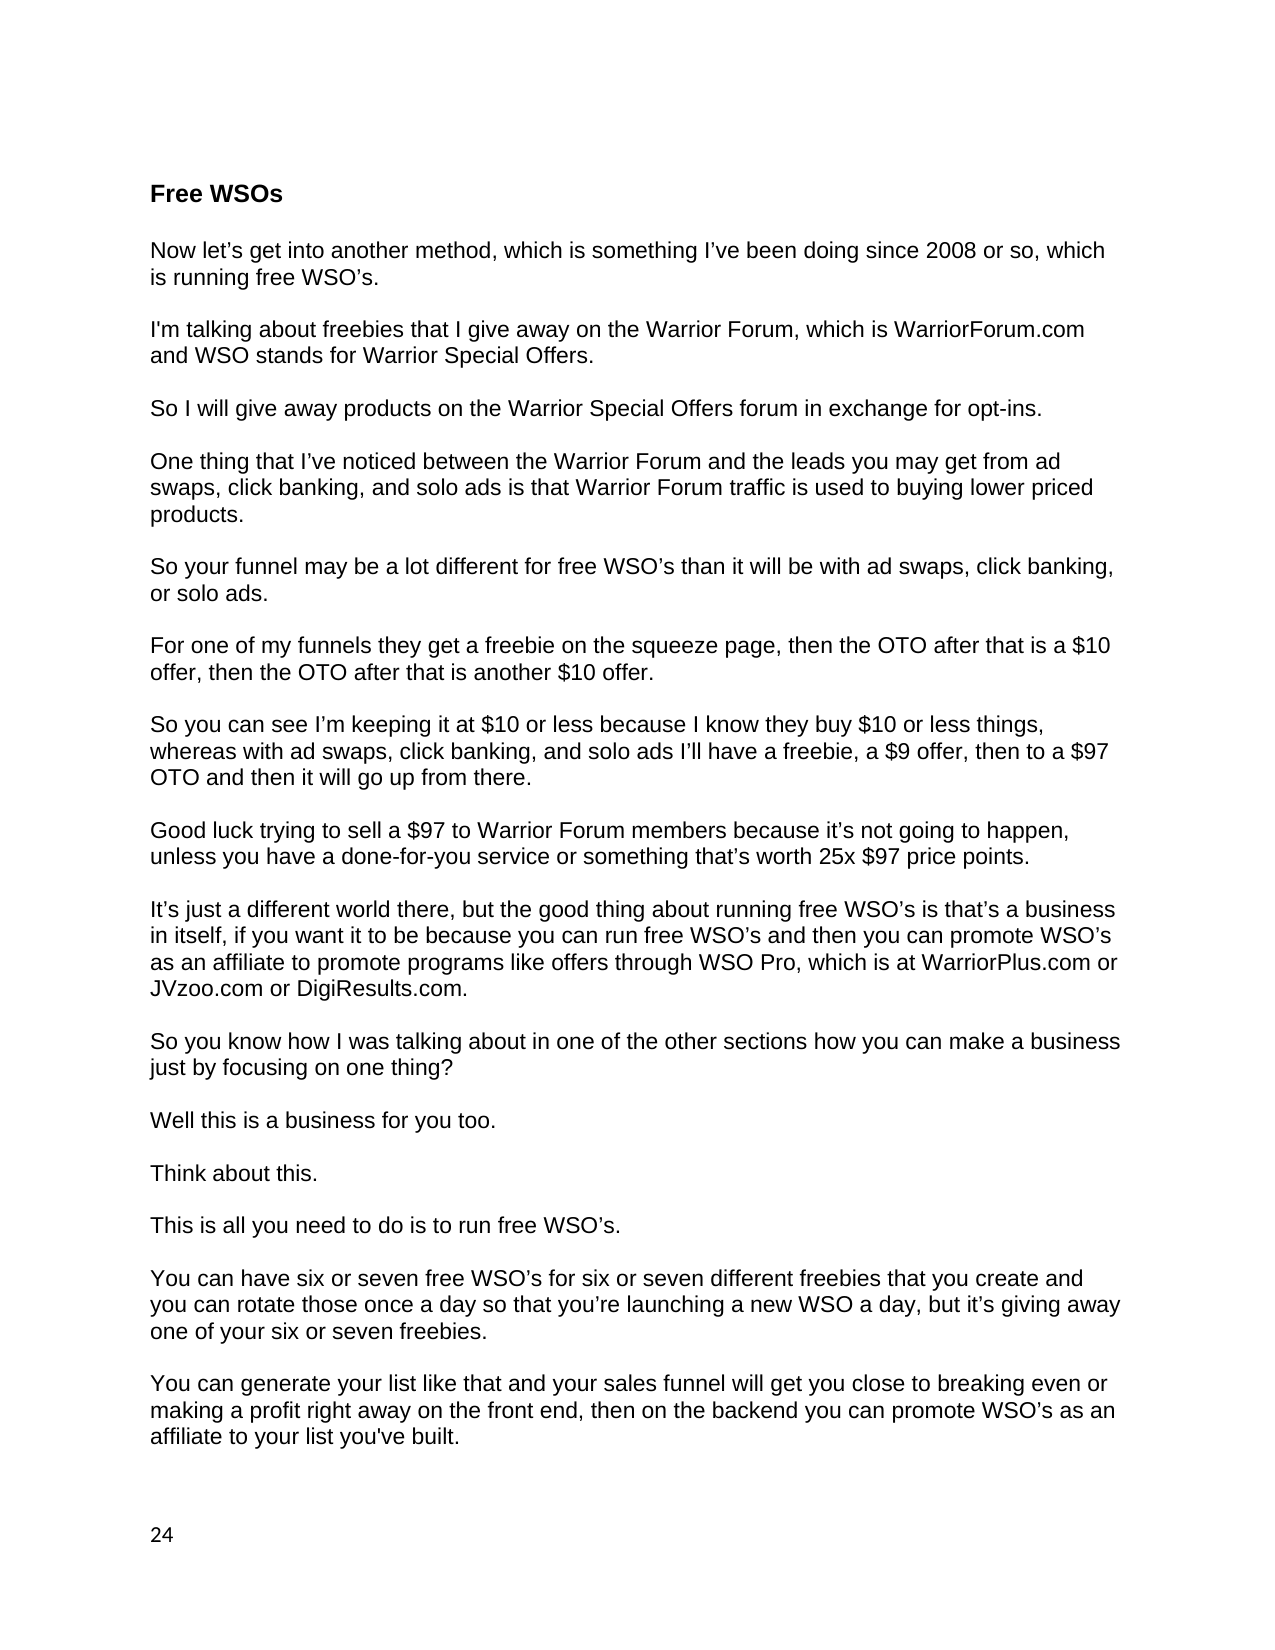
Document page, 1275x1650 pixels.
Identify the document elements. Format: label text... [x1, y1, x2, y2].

text Now let’s get into another method, which is something I’ve been doing since 2008 or so, which is running free WSO’s. [150, 237, 1125, 290]
text This is all you need to do is to run free WSO’s. [150, 1212, 1125, 1238]
text I'm talking about freebies that I give away on the Warrior Forum, which is WarriorForum.com and WSO stands for Warrior Special Offers. [150, 316, 1125, 369]
text Good luck trying to sell a $97 to Warrior Forum members because it’s not going to happen, unless you have a done-for-you service or something that’s worth 25x $97 price points. [150, 817, 1125, 869]
text You can generate your list like that and your sales funnel will get you close to breaking even or making a profit right away on the front end, then on the backend you can promote WSO’s as an affiliate to your list you've built. [150, 1370, 1125, 1449]
text So you know how I was talking about in one of the other sections how you can make a business just by focusing on one thing? [150, 1028, 1125, 1080]
text Well this is a business for you too. [150, 1107, 1125, 1133]
text So I will give away products on the Warrior Special Offers forum in exchange for opt-ins. [150, 395, 1125, 422]
text So you can see I’m keeping it at $10 or less because I know they buy $10 or less things, whereas with ad swaps, click banking, and solo ads I’ll have a freebie, a $9 offer, then to a $97 OTO and then it will go up from there. [150, 711, 1125, 791]
text One thing that I’ve noticed between the Warrior Forum and the leads you may get from ad swaps, click banking, and solo ads is that Warrior Forum traffic is used to buying lower priced products. [150, 448, 1125, 527]
text It’s just a different world there, but the good thing about running free WSO’s is that’s a business in itself, if you want it to be because you can run free WSO’s and then you can promote WSO’s as an affiliate to promote programs like offers through WSO Pro, which is at WarriorPlus.com or JVzoo.com or DigiResults.com. [150, 896, 1125, 1001]
subtitle Free WSOs [150, 179, 1125, 208]
text Think about this. [150, 1159, 1125, 1186]
text So your funnel may be a lot different for free WSO’s than it will be with ad swaps, click banking, or solo ads. [150, 553, 1125, 606]
text You can have six or seven free WSO’s for six or seven different freebies that you create and you can rotate those once a day so that you’re launching a new WSO a day, but it’s giving away one of your six or seven freebies. [150, 1265, 1125, 1344]
text For one of my funnels they get a freebie on the squeeze page, then the OTO after that is a $10 offer, then the OTO after that is another $10 offer. [150, 632, 1125, 685]
